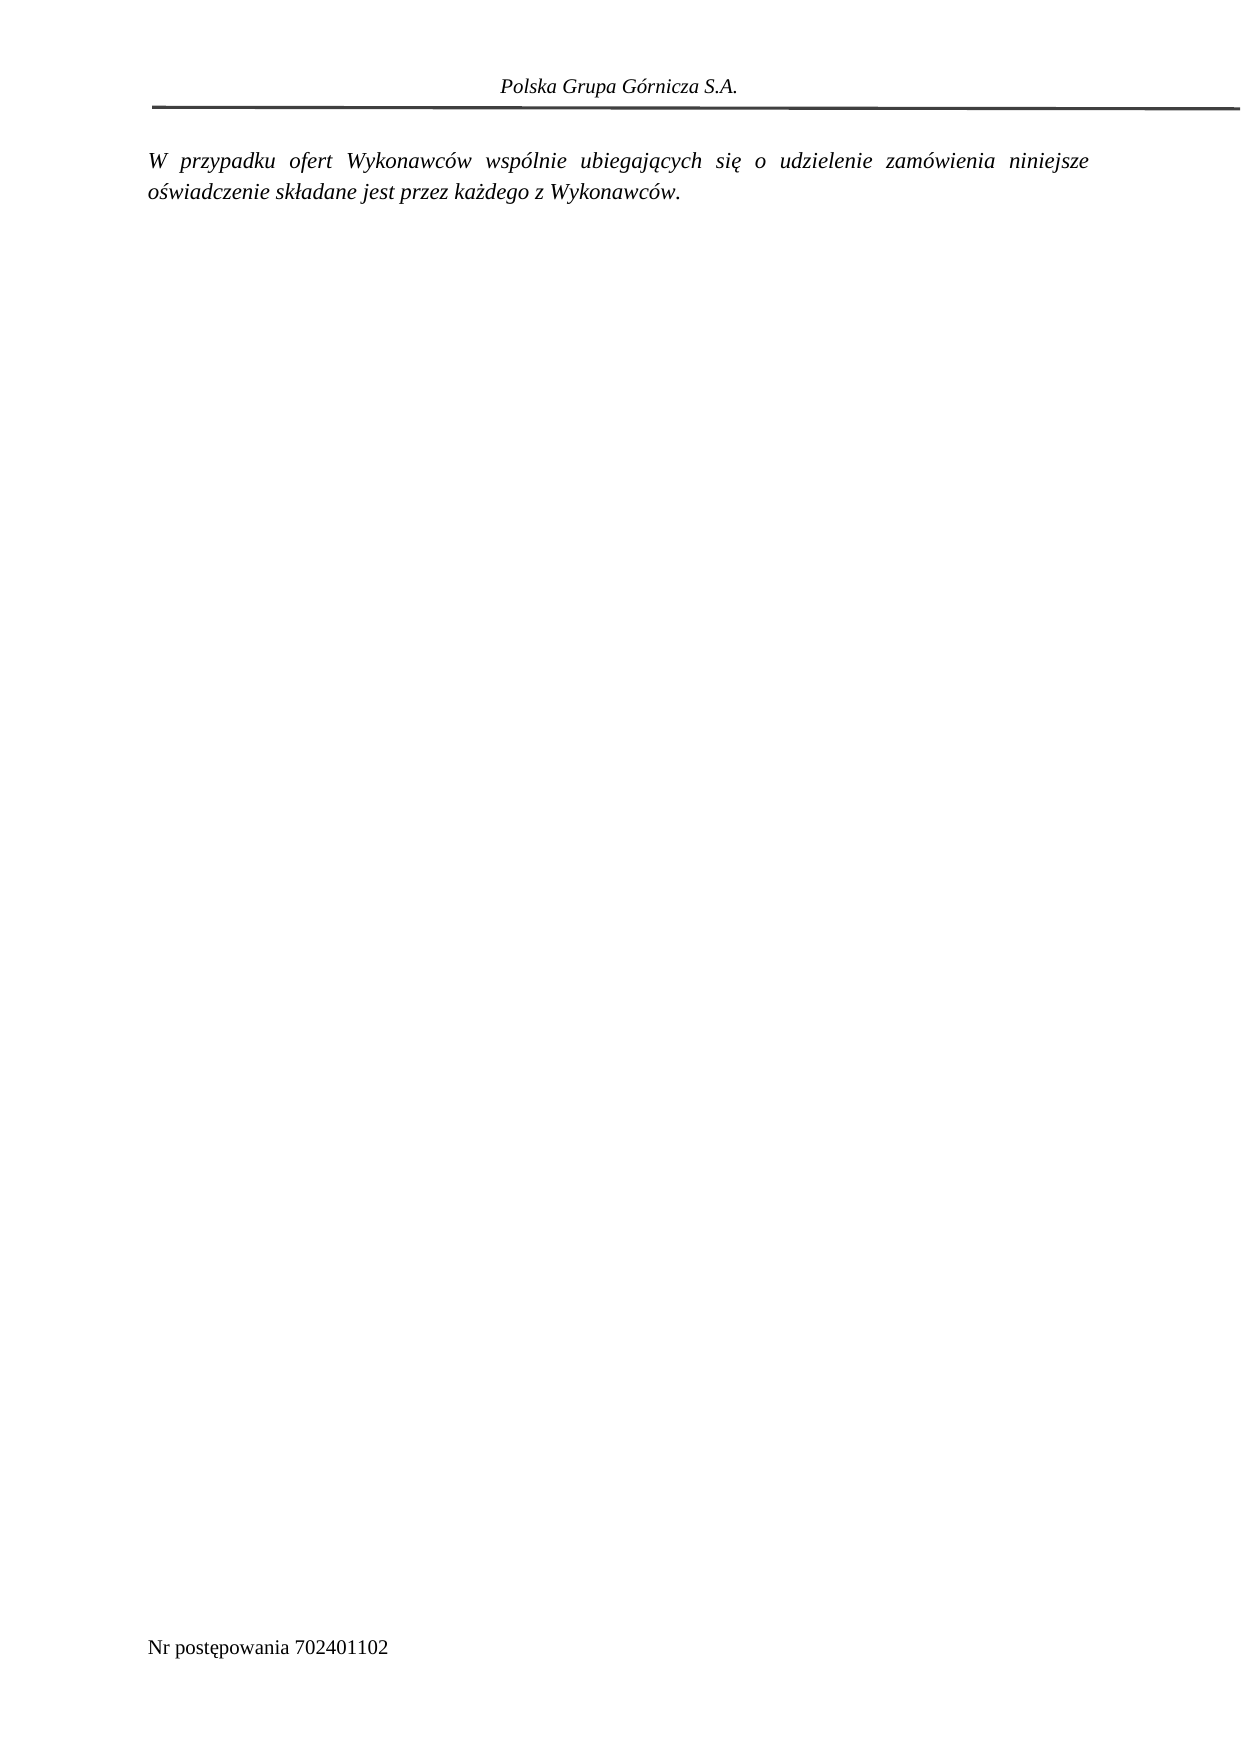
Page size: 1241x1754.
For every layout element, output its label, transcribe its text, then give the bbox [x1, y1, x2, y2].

text W przypadku ofert Wykonawców wspólnie ubiegających się o udzielenie zamówienia niniejsze oświadczenie składane jest przez każdego z Wykonawców. [148, 148, 1093, 204]
